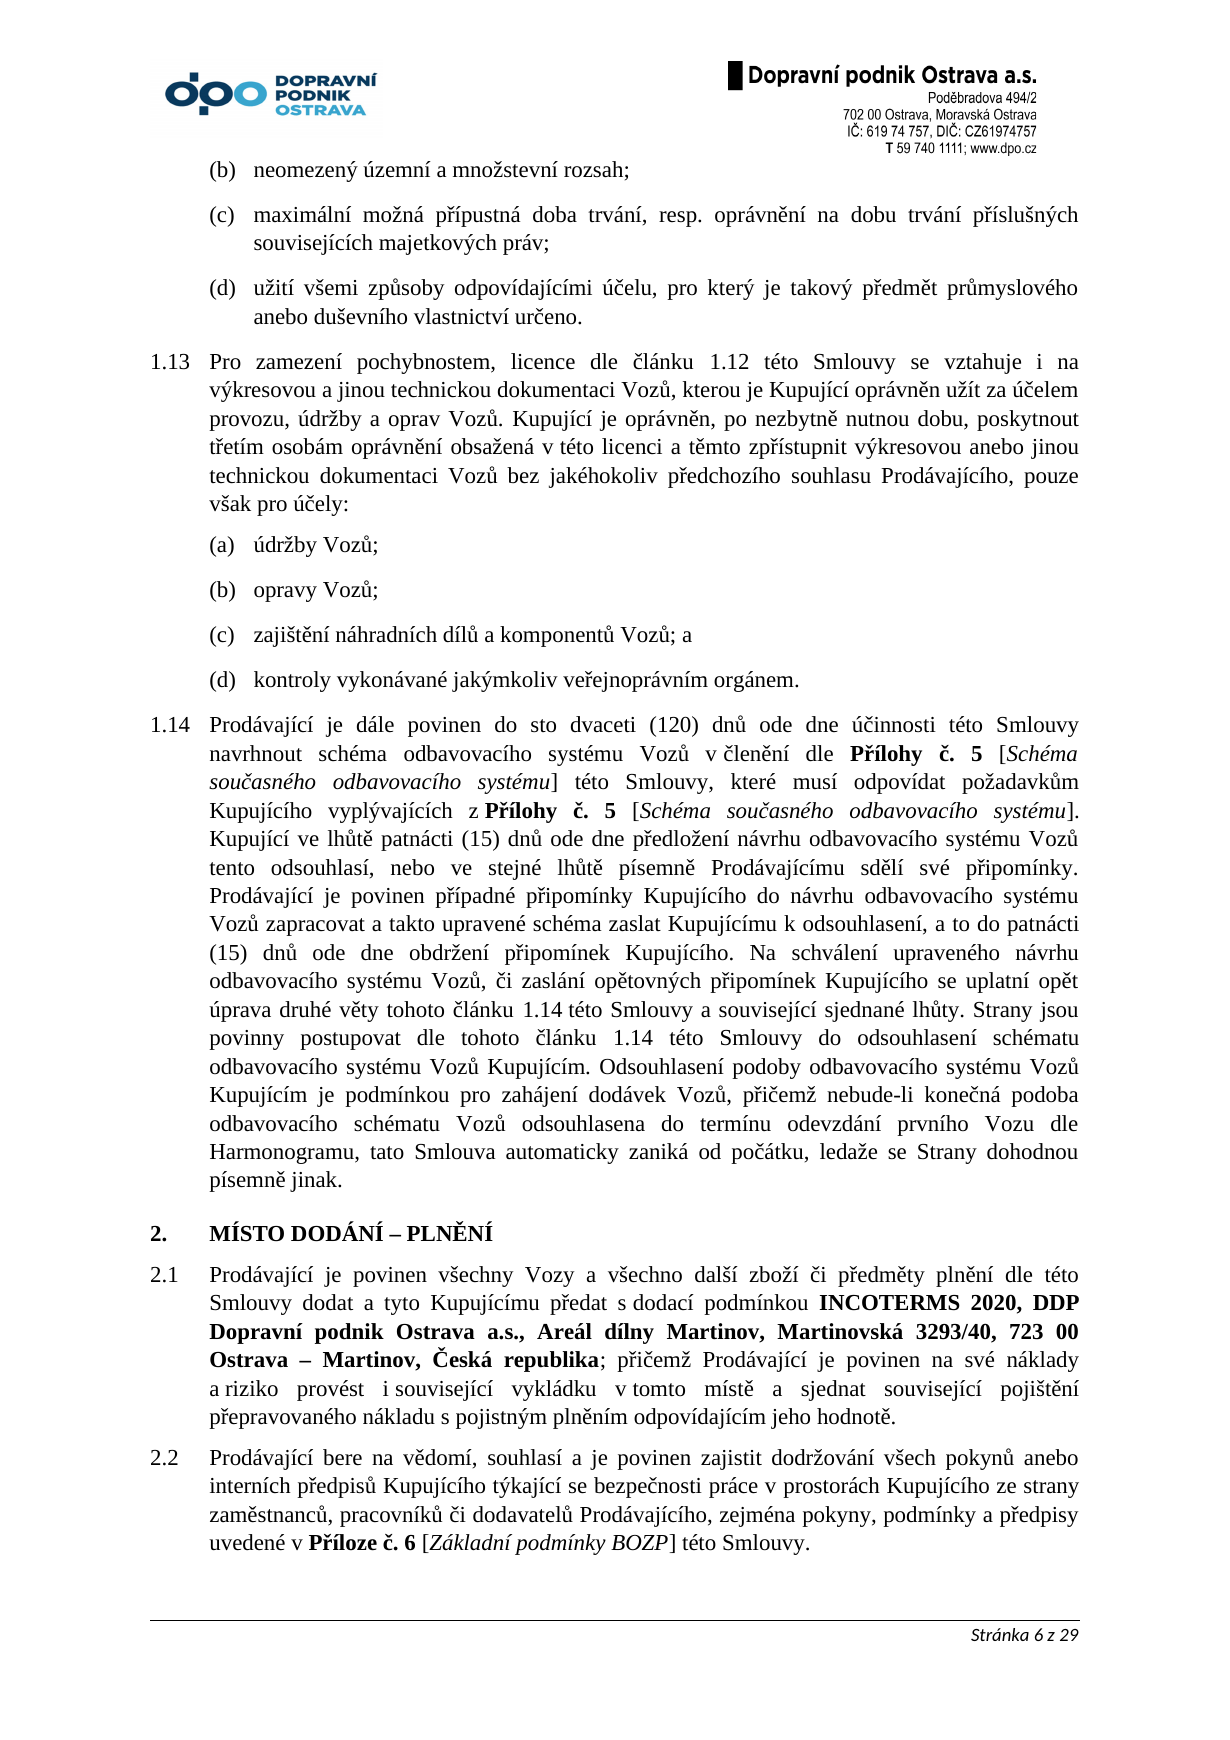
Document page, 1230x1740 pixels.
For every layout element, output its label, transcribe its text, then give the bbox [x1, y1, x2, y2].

subtitle Místo dodání – plnění [150, 1220, 1080, 1246]
text opravy Vozů; [209, 576, 1080, 602]
picture [150, 59, 384, 139]
text užití všemi způsoby odpovídajícími účelu, pro který je takový předmět průmyslového anebo duševního vlastnictví určeno. [209, 274, 1080, 329]
text Prodávající je povinen všechny Vozy a všechno další zboží či předměty plnění dle této Smlouvy dodat a tyto Kupujícímu předat s dodací podmínkou INCOTERMS 2020, DDP Dopravní podnik Ostrava a.s., Areál dílny Martinov, Martinovská 3293/40, 723 00 Ostrava – Martinov, Česká republika; přičemž Prodávající je povinen na své náklady a riziko provést i související vykládku v tomto místě a sjednat související pojištění přepravovaného nákladu s pojistným plněním odpovídajícím jeho hodnotě. [150, 1261, 1080, 1429]
text Pro zamezení pochybnostem, licence dle článku 1.12 této Smlouvy se vztahuje i na výkresovou a jinou technickou dokumentaci Vozů, kterou je Kupující oprávněn užít za účelem provozu, údržby a oprav Vozů. Kupující je oprávněn, po nezbytně nutnou dobu, poskytnout třetím osobám oprávnění obsažená v této licenci a těmto zpřístupnit výkresovou anebo jinou technickou dokumentaci Vozů bez jakéhokoliv předchozího souhlasu Prodávajícího, pouze však pro účely: [150, 348, 1080, 516]
text údržby Vozů; [209, 531, 1080, 557]
text kontroly vykonávané jakýmkoliv veřejnoprávním orgánem. [209, 666, 1080, 693]
text maximální možná přípustná doba trvání, resp. oprávnění na dobu trvání příslušných souvisejících majetkových práv; [209, 201, 1080, 256]
text neomezený územní a množstevní rozsah; [209, 156, 1080, 182]
text zajištění náhradních dílů a komponentů Vozů; a [209, 621, 1080, 648]
text Prodávající je dále povinen do sto dvaceti (120) dnů ode dne účinnosti této Smlouvy navrhnout schéma odbavovacího systému Vozů v členění dle Přílohy č. 5 [Schéma současného odbavovacího systému] této Smlouvy, které musí odpovídat požadavkům Kupujícího vyplývajících z Přílohy č. 5 [Schéma současného odbavovacího systému]. Kupující ve lhůtě patnácti (15) dnů ode dne předložení návrhu odbavovacího systému Vozů tento odsouhlasí, nebo ve stejné lhůtě písemně Prodávajícímu sdělí své připomínky. Prodávající je povinen případné připomínky Kupujícího do návrhu odbavovacího systému Vozů zapracovat a takto upravené schéma zaslat Kupujícímu k odsouhlasení, a to do patnácti (15) dnů ode dne obdržení připomínek Kupujícího. Na schválení upraveného návrhu odbavovacího systému Vozů, či zaslání opětovných připomínek Kupujícího se uplatní opět úprava druhé věty tohoto článku 1.14 této Smlouvy a související sjednané lhůty. Strany jsou povinny postupovat dle tohoto článku 1.14 této Smlouvy do odsouhlasení schématu odbavovacího systému Vozů Kupujícím. Odsouhlasení podoby odbavovacího systému Vozů Kupujícím je podmínkou pro zahájení dodávek Vozů, přičemž nebude-li konečná podoba odbavovacího schématu Vozů odsouhlasena do termínu odevzdání prvního Vozu dle Harmonogramu, tato Smlouva automaticky zaniká od počátku, ledaže se Strany dohodnou písemně jinak. [150, 711, 1080, 1193]
picture [728, 61, 1037, 156]
text Prodávající bere na vědomí, souhlasí a je povinen zajistit dodržování všech pokynů anebo interních předpisů Kupujícího týkající se bezpečnosti práce v prostorách Kupujícího ze strany zaměstnanců, pracovníků či dodavatelů Prodávajícího, zejména pokyny, podmínky a předpisy uvedené v Příloze č. 6 [Základní podmínky BOZP] této Smlouvy. [150, 1444, 1080, 1556]
